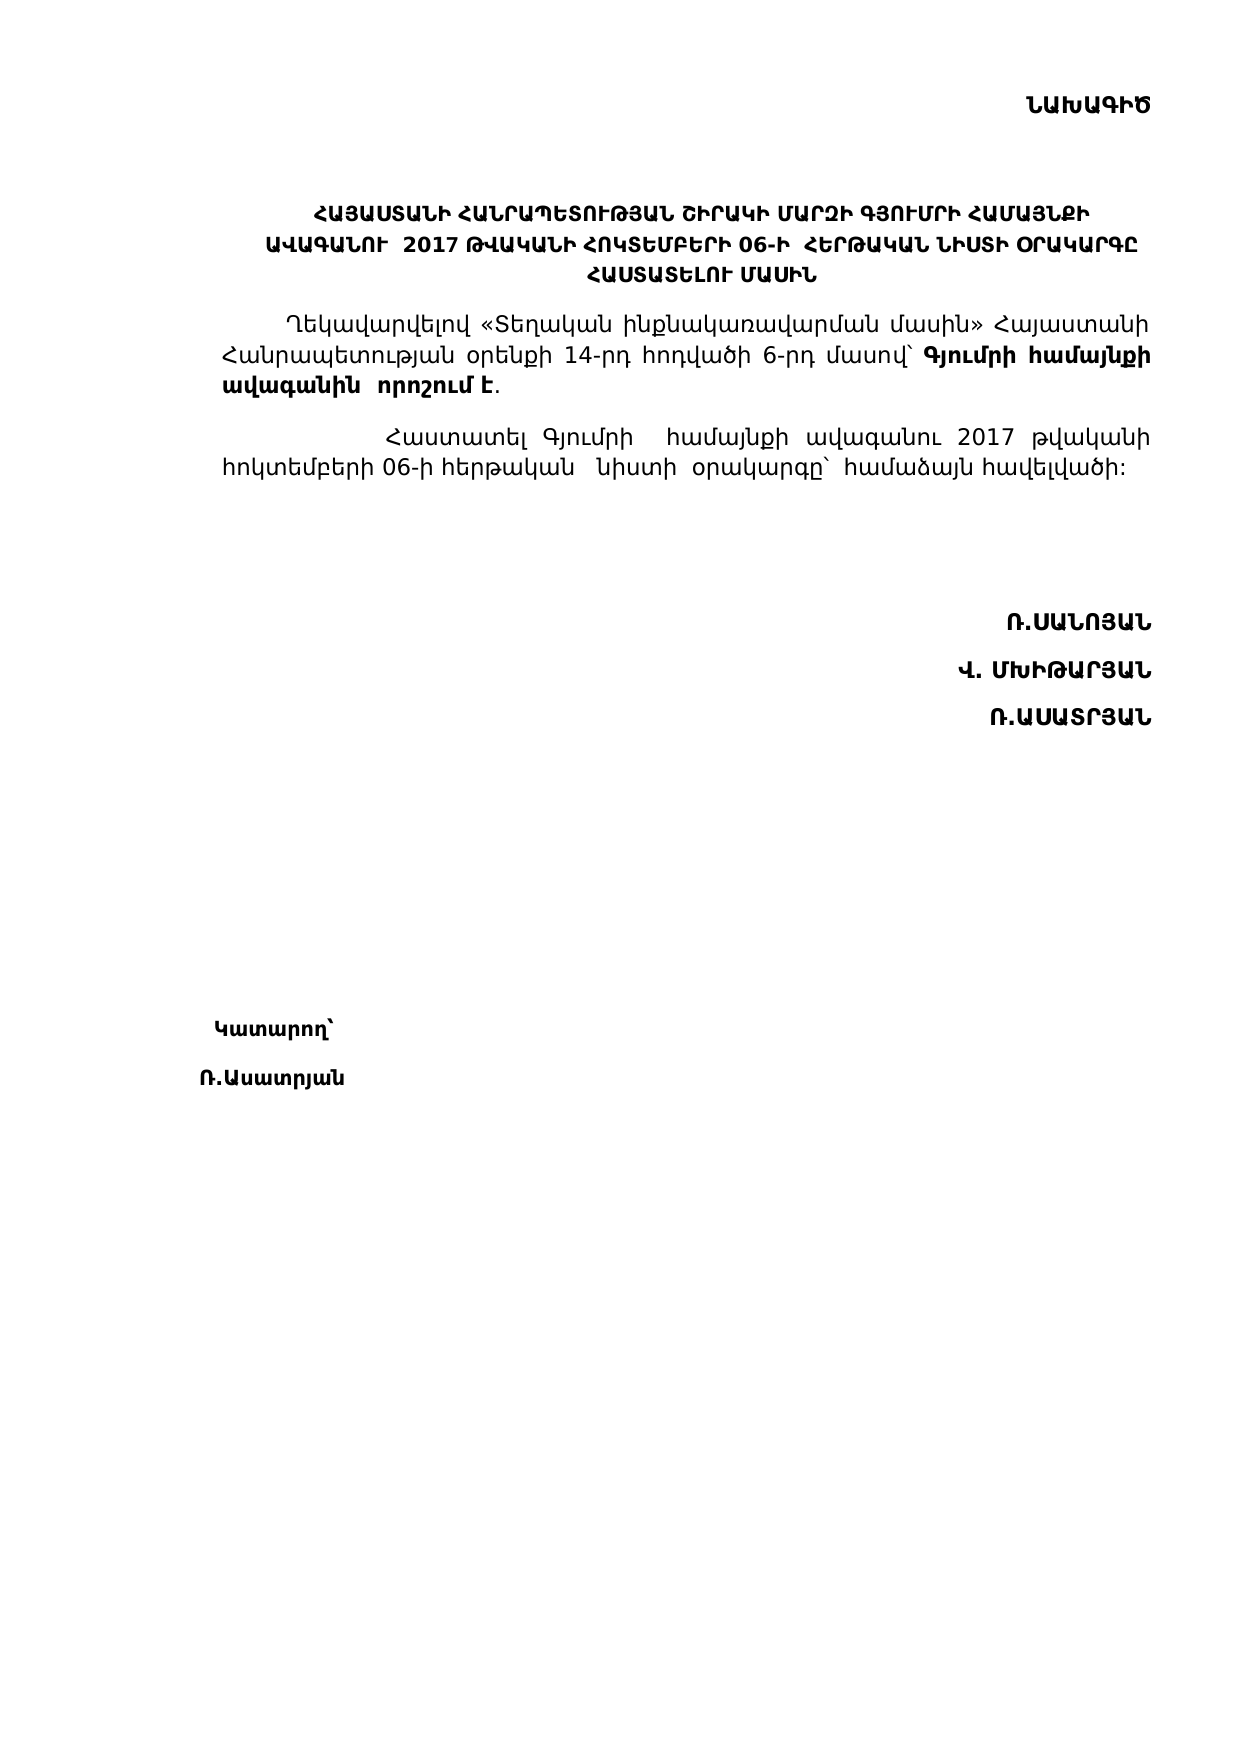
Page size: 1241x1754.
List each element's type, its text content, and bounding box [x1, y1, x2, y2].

text ՆԱԽԱԳԻԾ [177, 89, 1152, 120]
text Վ. ՄԽԻԹԱՐՅԱՆ [177, 657, 1152, 684]
text Ղեկավարվելով «Տեղական ինքնակառավարման մասին» Հայաստանի Հանրապետության օրենքի 14-րդ հոդվածի 6-րդ մասով՝ Գյումրի համայնքի ավագանին որոշում է. [177, 311, 1152, 399]
text Հաստատել Գյումրի համայնքի ավագանու 2017 թվականի հոկտեմբերի 06-ի հերթական նիստի օրակարգը՝ համաձայն հավելվածի: [177, 424, 1152, 481]
text Կատարող՝ [177, 1017, 1152, 1041]
text Ռ.ՍԱՆՈՅԱՆ [177, 609, 1152, 636]
text Ռ.Ասատրյան [177, 1066, 1152, 1090]
list ՀԱՅԱՍՏԱՆԻ ՀԱՆՐԱՊԵՏՈՒԹՅԱՆ ՇԻՐԱԿԻ ՄԱՐԶԻ ԳՅՈՒՄՐԻ ՀԱՄԱՅՆՔԻ ԱՎԱԳԱՆՈՒ 2017 ԹՎԱԿԱՆԻ ՀՈԿՏԵՄԲԵՐԻ 06-Ի ՀԵՐԹԱԿԱՆ ՆԻՍՏԻ ՕՐԱԿԱՐԳԸ ՀԱՍՏԱՏԵԼՈՒ ՄԱՍԻՆ [252, 202, 1152, 287]
text Ռ.ԱՍԱՏՐՅԱՆ [177, 704, 1152, 731]
